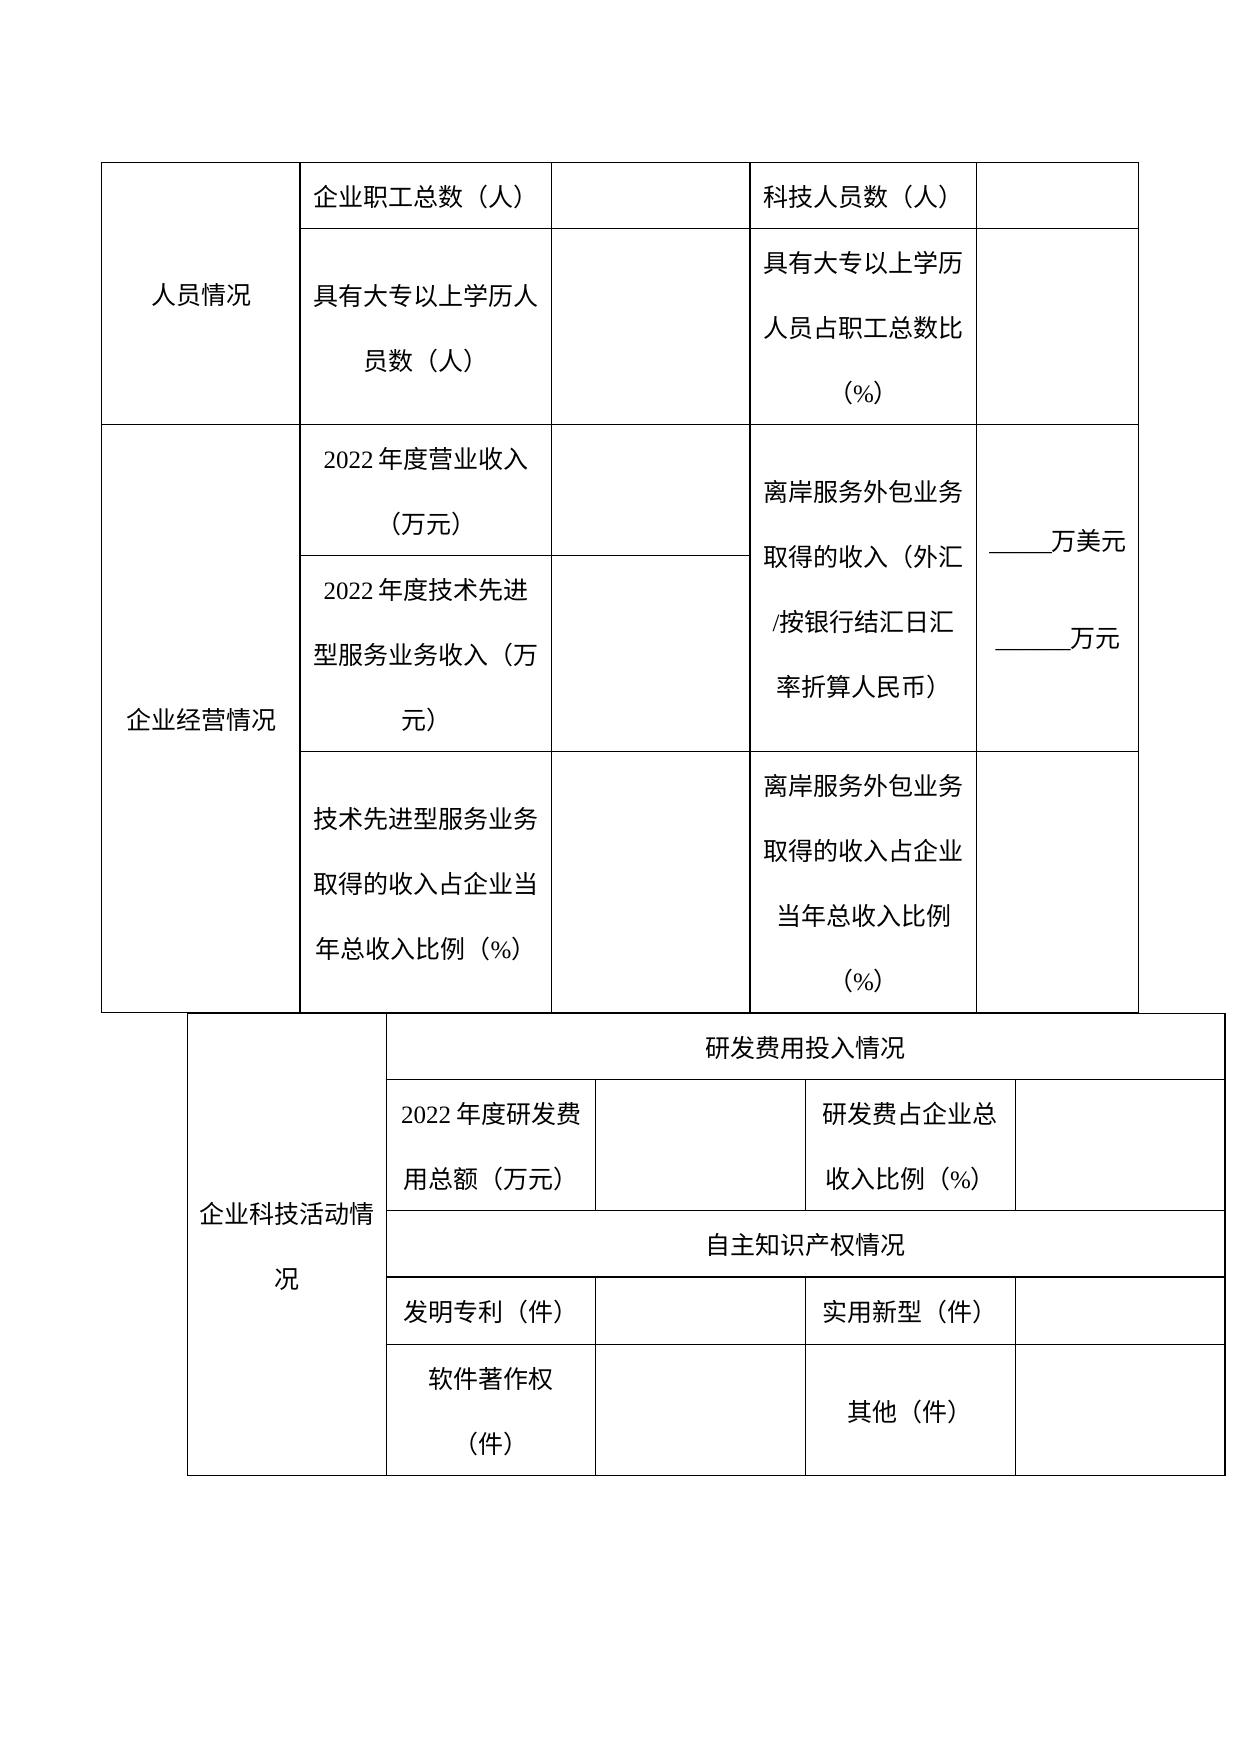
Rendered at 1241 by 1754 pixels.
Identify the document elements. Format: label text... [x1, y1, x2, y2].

table_cell [977, 229, 1138, 424]
table_cell 软件著作权（件） [387, 1345, 595, 1475]
table_cell [552, 163, 749, 228]
table_cell 科技人员数（人） [751, 163, 976, 228]
table_cell 自主知识产权情况 [387, 1211, 1224, 1276]
table_cell [1016, 1345, 1224, 1475]
table_cell 2022年度营业收入（万元） [301, 425, 551, 555]
table_cell 2022年度研发费用总额（万元） [387, 1080, 595, 1210]
table_cell [977, 163, 1138, 228]
table_cell [552, 425, 749, 555]
table_header 企业科技活动情况 [188, 1014, 386, 1475]
table_cell [596, 1278, 805, 1344]
table_cell 发明专利（件） [387, 1278, 595, 1344]
table_cell 研发费占企业总收入比例（%） [806, 1080, 1015, 1210]
table_cell _____万美元 ______万元 [977, 425, 1138, 751]
table_cell 具有大专以上学历人员数（人） [301, 229, 551, 424]
table_cell [1016, 1080, 1224, 1210]
table_cell [1016, 1278, 1224, 1344]
table_cell 企业职工总数（人） [301, 163, 551, 228]
table_cell [596, 1345, 805, 1475]
table_cell [596, 1080, 805, 1210]
table_cell 离岸服务外包业务取得的收入（外汇/按银行结汇日汇率折算人民币） [751, 425, 976, 751]
table_cell 具有大专以上学历人员占职工总数比（%） [751, 229, 976, 424]
table_cell [552, 752, 749, 1012]
table_cell 实用新型（件） [806, 1278, 1015, 1344]
table_cell 技术先进型服务业务取得的收入占企业当年总收入比例（%） [301, 752, 551, 1012]
table_cell 其他（件） [806, 1345, 1015, 1475]
table_header 研发费用投入情况 [387, 1014, 1224, 1079]
table_cell [977, 752, 1138, 1012]
table_cell 离岸服务外包业务取得的收入占企业当年总收入比例（%） [751, 752, 976, 1012]
table_cell 企业经营情况 [102, 425, 299, 1012]
table_cell 2022年度技术先进型服务业务收入（万元） [301, 556, 551, 751]
table_cell 人员情况 [102, 163, 299, 424]
table_cell [552, 229, 749, 424]
table_cell [552, 556, 749, 751]
